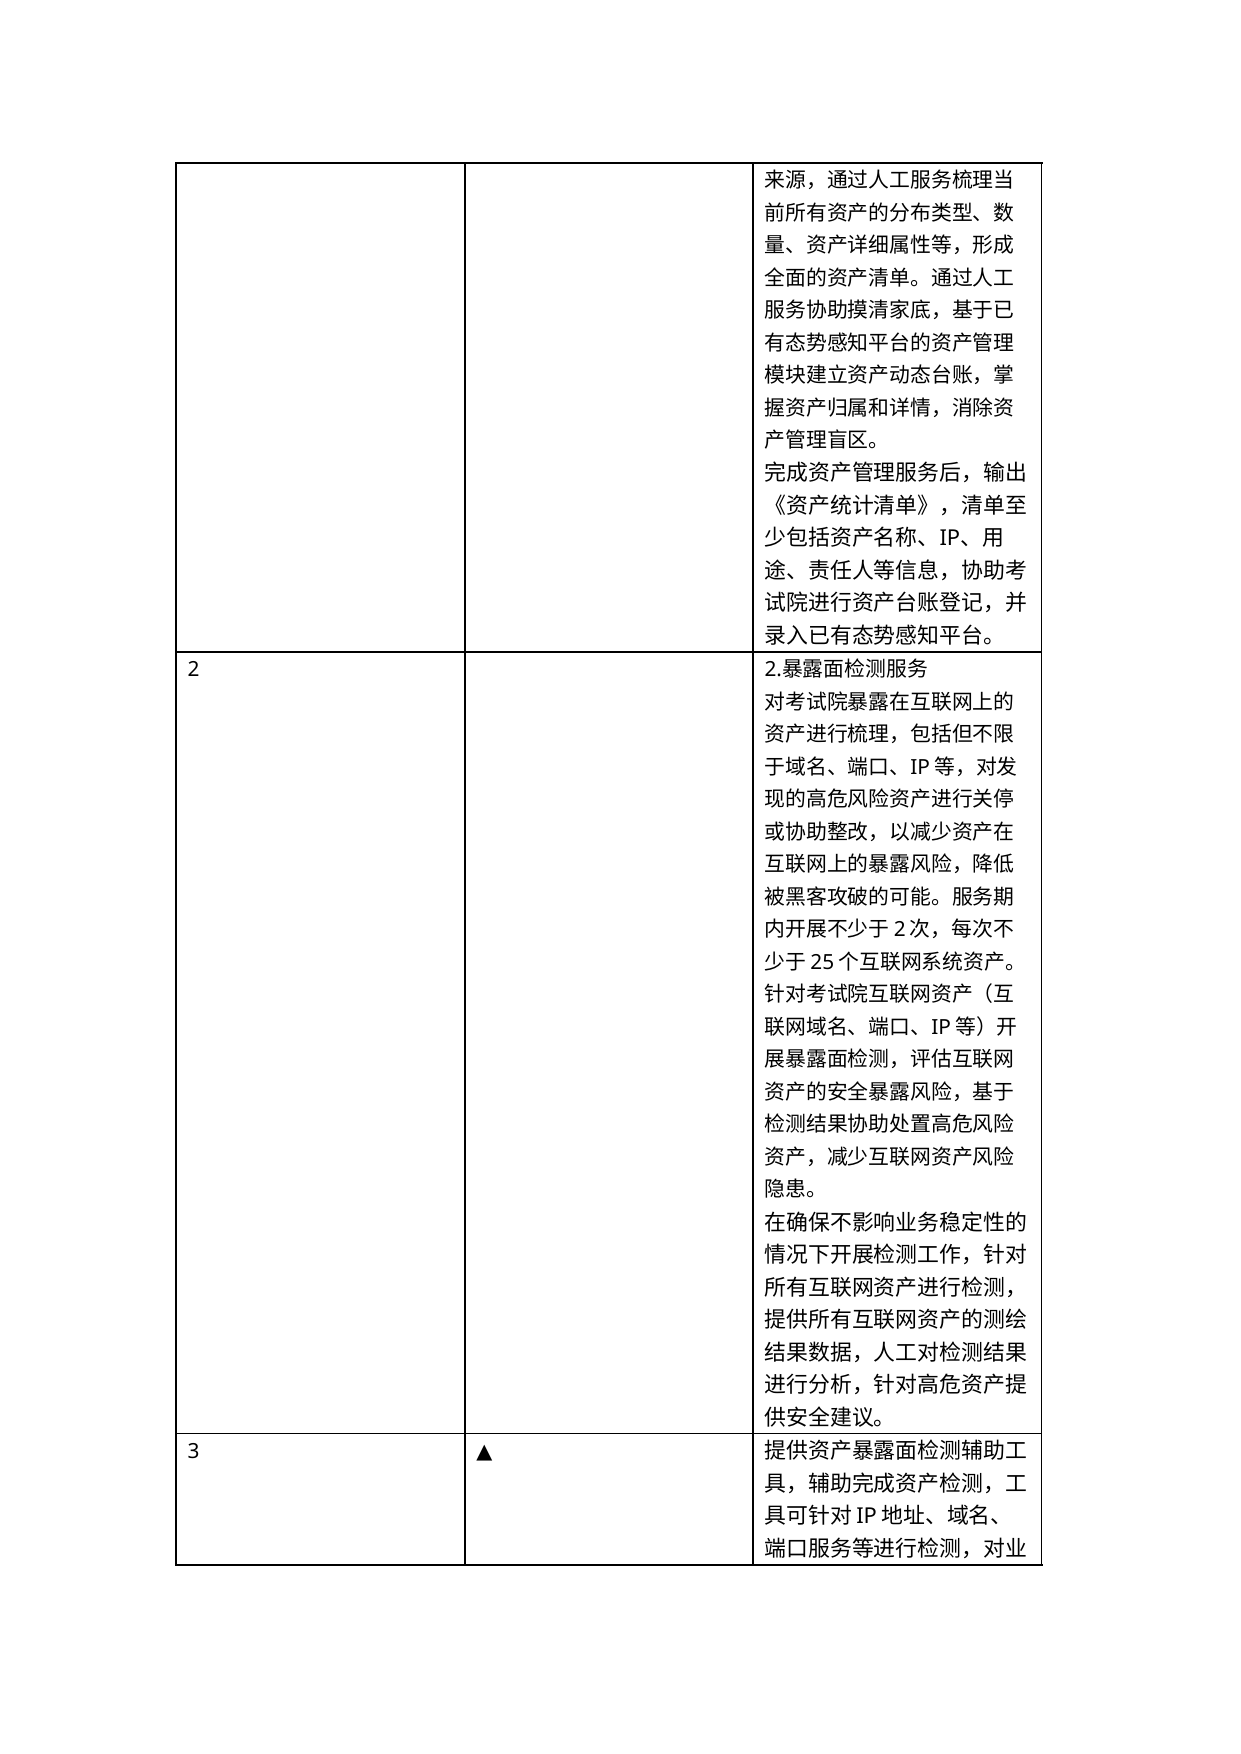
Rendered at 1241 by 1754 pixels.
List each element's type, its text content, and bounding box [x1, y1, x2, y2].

table_cell 1 [177, 164, 464, 651]
table_cell ▲ [466, 1434, 752, 1564]
table_cell 2.暴露面检测服务 对考试院暴露在互联网上的资产进行梳理，包括但不限于域名、端口、IP等，对发现的高危风险资产进行关停或协助整改，以减少资产在互联网上的暴露风险，降低被黑客攻破的可能。服务期内开展不少于2次，每次不少于25个互联网系统资产。 针对考试院互联网资产（互联网域名、端口、IP等）开展暴露面检测，评估互联网资产的安全暴露风险，基于检测结果协助处置高危风险资产，减少互联网资产风险隐患。 在确保不影响业务稳定性的情况下开展检测工作，针对所有互联网资产进行检测，提供所有互联网资产的测绘结果数据，人工对检测结果进行分析，针对高危资产提供安全建议。 [754, 653, 1041, 1433]
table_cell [754, 1434, 1041, 1564]
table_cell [754, 164, 1041, 651]
table_cell 3 [177, 1434, 464, 1564]
table_cell 2 [177, 653, 464, 1433]
table_cell [466, 164, 752, 651]
table_cell [466, 653, 752, 1433]
